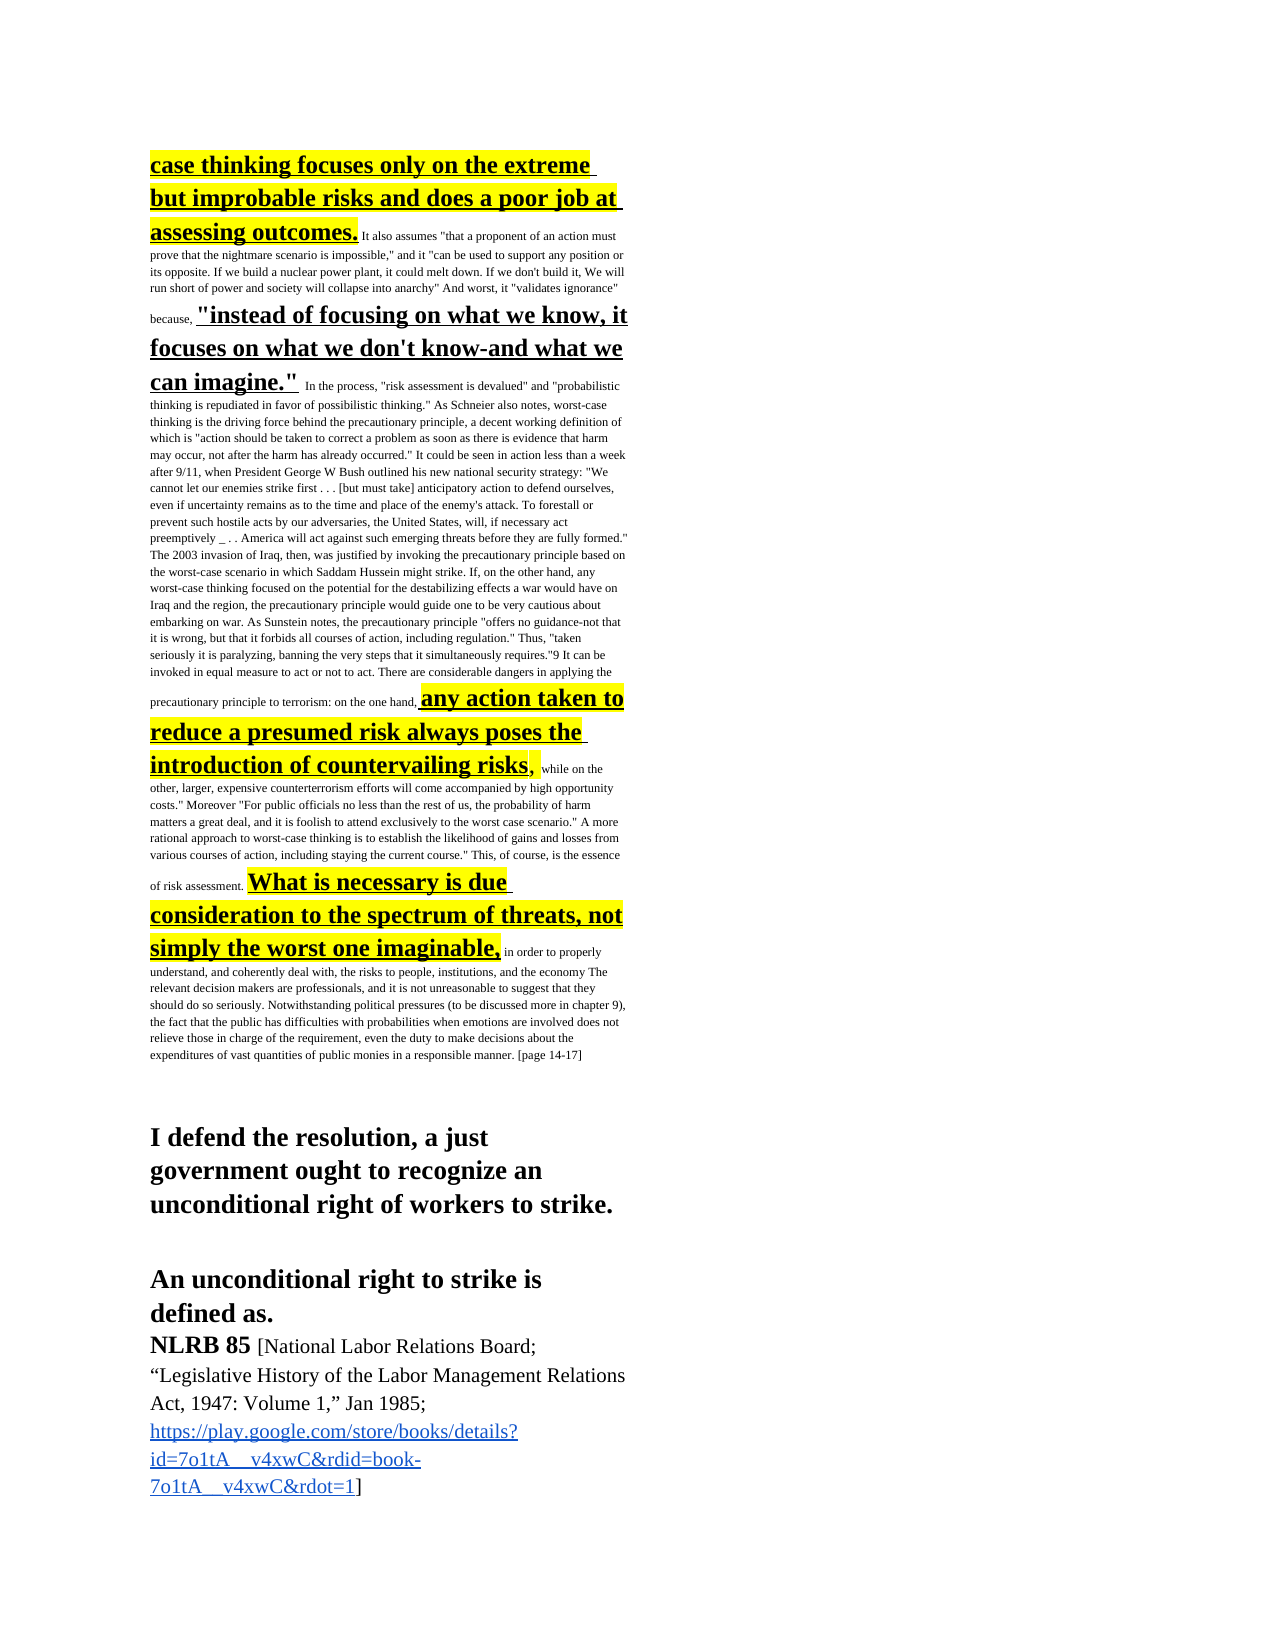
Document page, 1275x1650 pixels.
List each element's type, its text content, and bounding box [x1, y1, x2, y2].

text NLRB 85 [National Labor Relations Board; “Legislative History of the Labor Management Relations Act, 1947: Volume 1,” Jan 1985; https://play.google.com/store/books/details?id=7o1tA__v4xwC&rdid=book-7o1tA__v4xwC&rdot=1] [150, 1331, 629, 1498]
subtitle I defend the resolution, a just government ought to recognize an unconditional right of workers to strike. [150, 1121, 629, 1219]
subtitle An unconditional right to strike is defined as. [150, 1263, 629, 1328]
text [150, 150, 629, 1062]
